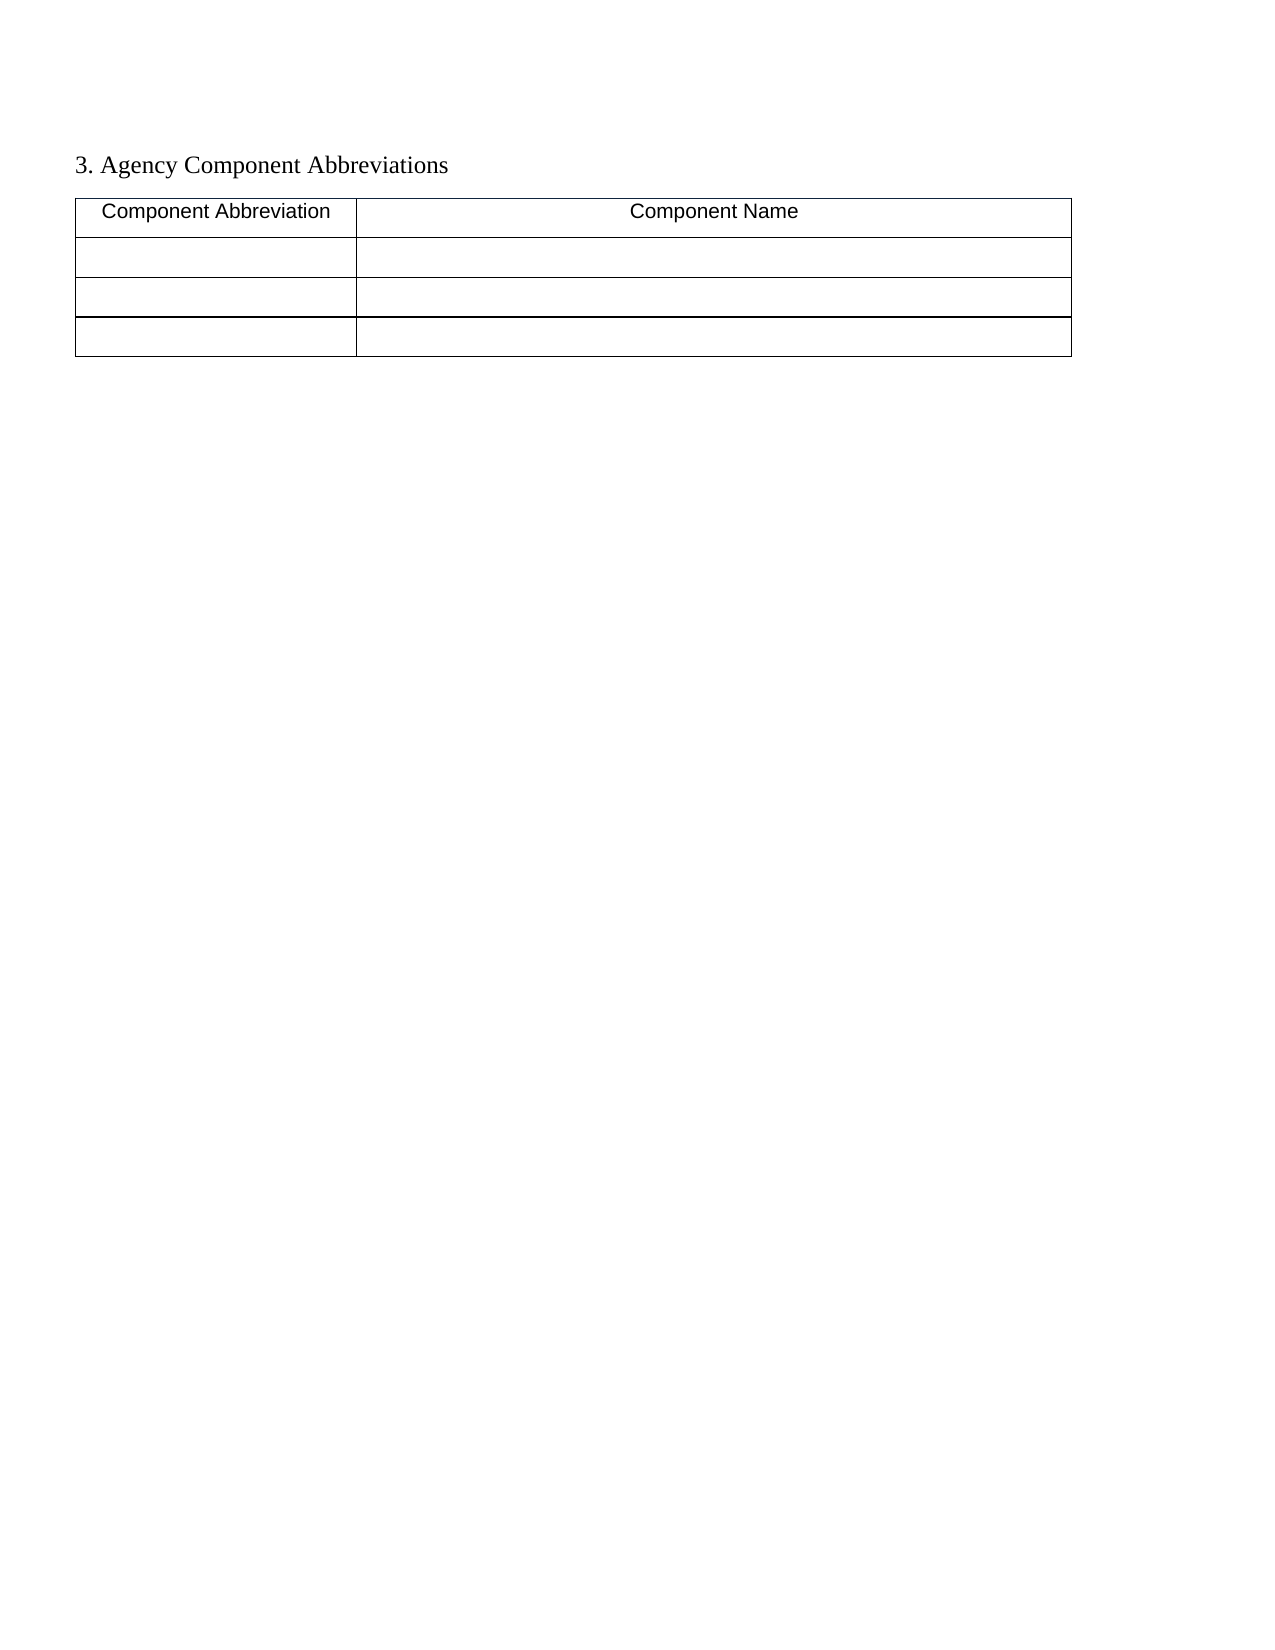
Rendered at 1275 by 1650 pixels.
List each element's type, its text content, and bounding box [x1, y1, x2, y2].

table_header Component Abbreviation [76, 199, 356, 237]
table_cell [357, 318, 1071, 356]
text 3. Agency Component Abbreviations [75, 150, 1125, 179]
table_cell [357, 238, 1071, 277]
table_cell [76, 318, 356, 356]
table_header Component Name [357, 199, 1071, 237]
table_cell [76, 238, 356, 277]
table_cell [76, 278, 356, 316]
table_cell [357, 278, 1071, 316]
